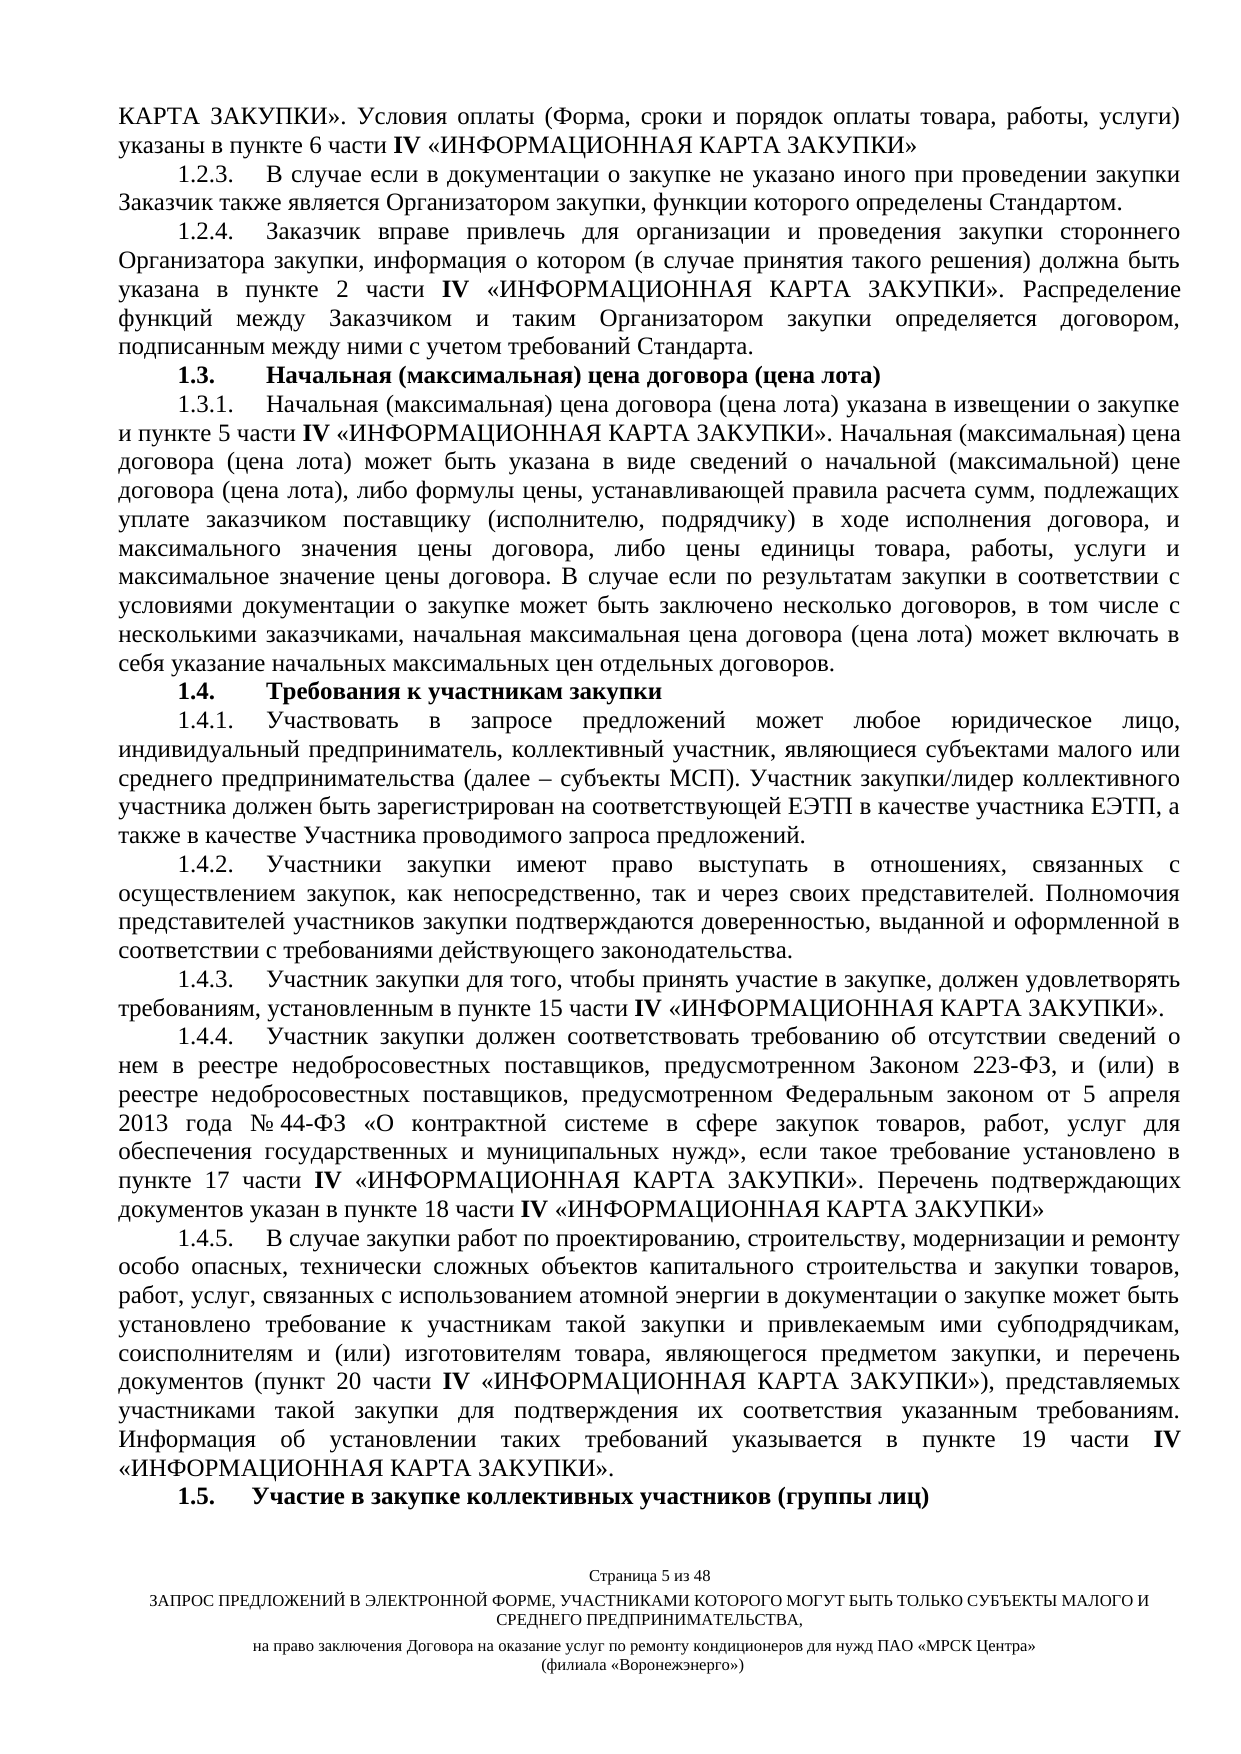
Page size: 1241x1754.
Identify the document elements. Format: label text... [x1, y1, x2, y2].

subtitle Заказчик вправе привлечь для организации и проведения закупки стороннего Организатора закупки, информация о котором (в случае принятия такого решения) должна быть указана в пункте 2 части IV «ИНФОРМАЦИОННАЯ КАРТА ЗАКУПКИ». Распределение функций между Заказчиком и таким Организатором закупки определяется договором, подписанным между ними с учетом требований Стандарта. [118, 216, 1181, 360]
subtitle В случае закупки работ по проектированию, строительству, модернизации и ремонту особо опасных, технически сложных объектов капитального строительства и закупки товаров, работ, услуг, связанных с использованием атомной энергии в документации о закупке может быть установлено требование к участникам такой закупки и привлекаемым ими субподрядчикам, соисполнителям и (или) изготовителям товара, являющегося предметом закупки, и перечень документов (пункт 20 части IV «ИНФОРМАЦИОННАЯ КАРТА ЗАКУПКИ»), представляемых участниками такой закупки для подтверждения их соответствия указанным требованиям. Информация об установлении таких требований указывается в пункте 19 части IV «ИНФОРМАЦИОННАЯ КАРТА ЗАКУПКИ». [118, 1223, 1181, 1481]
subtitle Участник закупки должен соответствовать требованию об отсутствии сведений о нем в реестре недобросовестных поставщиков, предусмотренном Законом 223-ФЗ, и (или) в реестре недобросовестных поставщиков, предусмотренном Федеральным законом от 5 апреля 2013 года № 44-ФЗ «О контрактной системе в сфере закупок товаров, работ, услуг для обеспечения государственных и муниципальных нужд», если такое требование установлено в пункте 17 части IV «ИНФОРМАЦИОННАЯ КАРТА ЗАКУПКИ». Перечень подтверждающих документов указан в пункте 18 части IV «ИНФОРМАЦИОННАЯ КАРТА ЗАКУПКИ» [118, 1021, 1181, 1223]
subtitle Участники закупки имеют право выступать в отношениях, связанных с осуществлением закупок, как непосредственно, так и через своих представителей. Полномочия представителей участников закупки подтверждаются доверенностью, выданной и оформленной в соответствии с требованиями действующего законодательства. [118, 849, 1181, 964]
subtitle Участник закупки для того, чтобы принять участие в закупке, должен удовлетворять требованиям, установленным в пункте 15 части IV «ИНФОРМАЦИОННАЯ КАРТА ЗАКУПКИ». [118, 964, 1181, 1021]
subtitle Требования к участникам закупки [118, 676, 1181, 705]
subtitle Участие в закупке коллективных участников (группы лиц) [118, 1481, 1181, 1510]
subtitle В случае если в документации о закупке не указано иного при проведении закупки Заказчик также является Организатором закупки, функции которого определены Стандартом. [118, 159, 1181, 216]
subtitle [118, 101, 1181, 159]
subtitle Начальная (максимальная) цена договора (цена лота) [118, 360, 1181, 389]
subtitle Начальная (максимальная) цена договора (цена лота) указана в извещении о закупке и пункте 5 части IV «ИНФОРМАЦИОННАЯ КАРТА ЗАКУПКИ». Начальная (максимальная) цена договора (цена лота) может быть указана в виде сведений о начальной (максимальной) цене договора (цена лота), либо формулы цены, устанавливающей правила расчета сумм, подлежащих уплате заказчиком поставщику (исполнителю, подрядчику) в ходе исполнения договора, и максимального значения цены договора, либо цены единицы товара, работы, услуги и максимальное значение цены договора. В случае если по результатам закупки в соответствии с условиями документации о закупке может быть заключено несколько договоров, в том числе с несколькими заказчиками, начальная максимальная цена договора (цена лота) может включать в себя указание начальных максимальных цен отдельных договоров. [118, 389, 1181, 676]
subtitle Участвовать в запросе предложений может любое юридическое лицо, индивидуальный предприниматель, коллективный участник, являющиеся субъектами малого или среднего предпринимательства (далее – субъекты МСП). Участник закупки/лидер коллективного участника должен быть зарегистрирован на соответствующей ЕЭТП в качестве участника ЕЭТП, а также в качестве Участника проводимого запроса предложений. [118, 705, 1181, 849]
